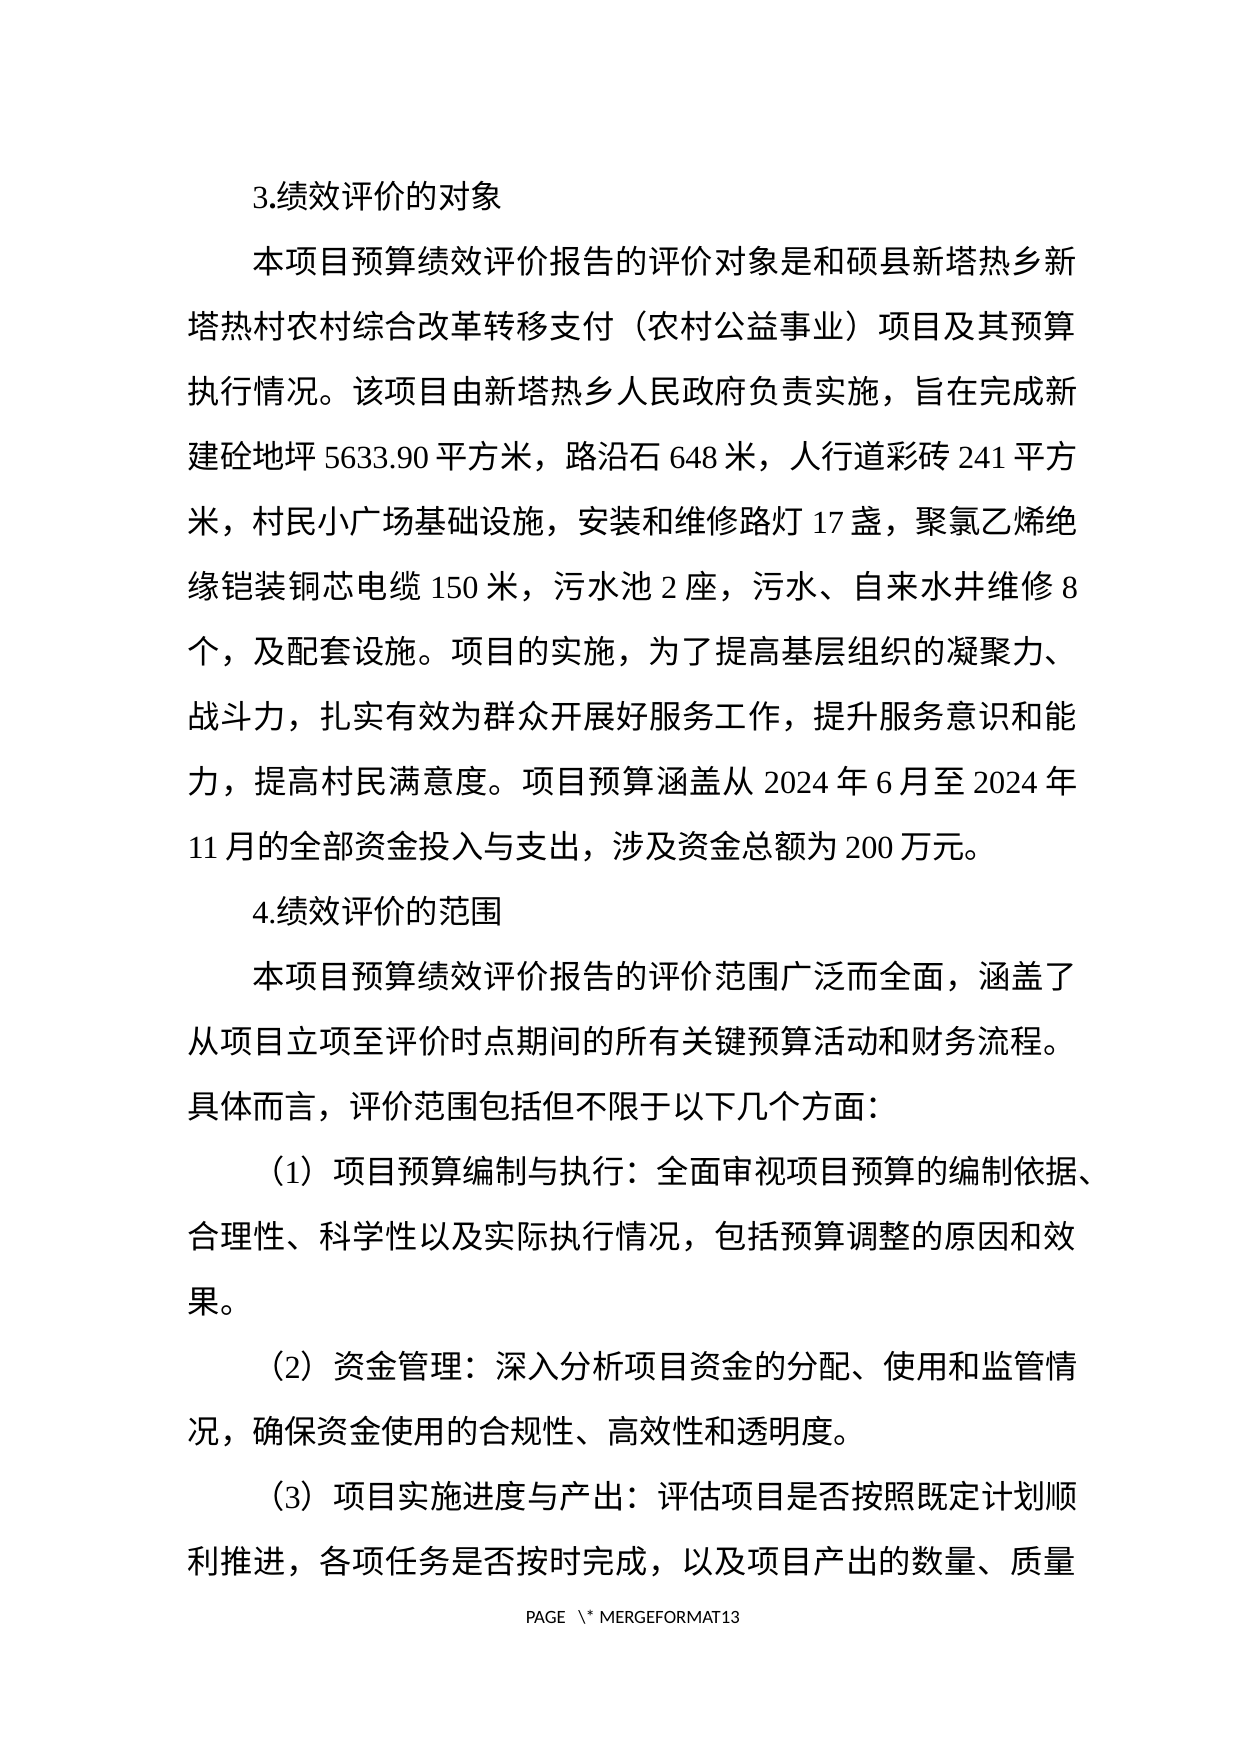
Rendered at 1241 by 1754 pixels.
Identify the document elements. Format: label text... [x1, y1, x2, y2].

title 3.绩效评价的对象 [187, 162, 1078, 227]
title 4.绩效评价的范围 [187, 877, 1078, 942]
title 本项目预算绩效评价报告的评价范围广泛而全面，涵盖了从项目立项至评价时点期间的所有关键预算活动和财务流程。具体而言，评价范围包括但不限于以下几个方面： [187, 942, 1078, 1137]
title 资金管理：深入分析项目资金的分配、使用和监管情况，确保资金使用的合规性、高效性和透明度。 [187, 1332, 1078, 1462]
title 项目预算编制与执行：全面审视项目预算的编制依据、合理性、科学性以及实际执行情况，包括预算调整的原因和效果。 [187, 1137, 1078, 1332]
title 本项目预算绩效评价报告的评价对象是和硕县新塔热乡新塔热村农村综合改革转移支付（农村公益事业）项目及其预算执行情况。该项目由新塔热乡人民政府负责实施，旨在完成新建砼地坪5633.90平方米，路沿石648米，人行道彩砖241平方米，村民小广场基础设施，安装和维修路灯17盏，聚氯乙烯绝缘铠装铜芯电缆150米，污水池2座，污水、自来水井维修8个，及配套设施。项目的实施，为了提高基层组织的凝聚力、战斗力，扎实有效为群众开展好服务工作，提升服务意识和能力，提高村民满意度。项目预算涵盖从2024年6月至2024年11月的全部资金投入与支出，涉及资金总额为200万元。 [187, 227, 1078, 877]
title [187, 1462, 1078, 1592]
